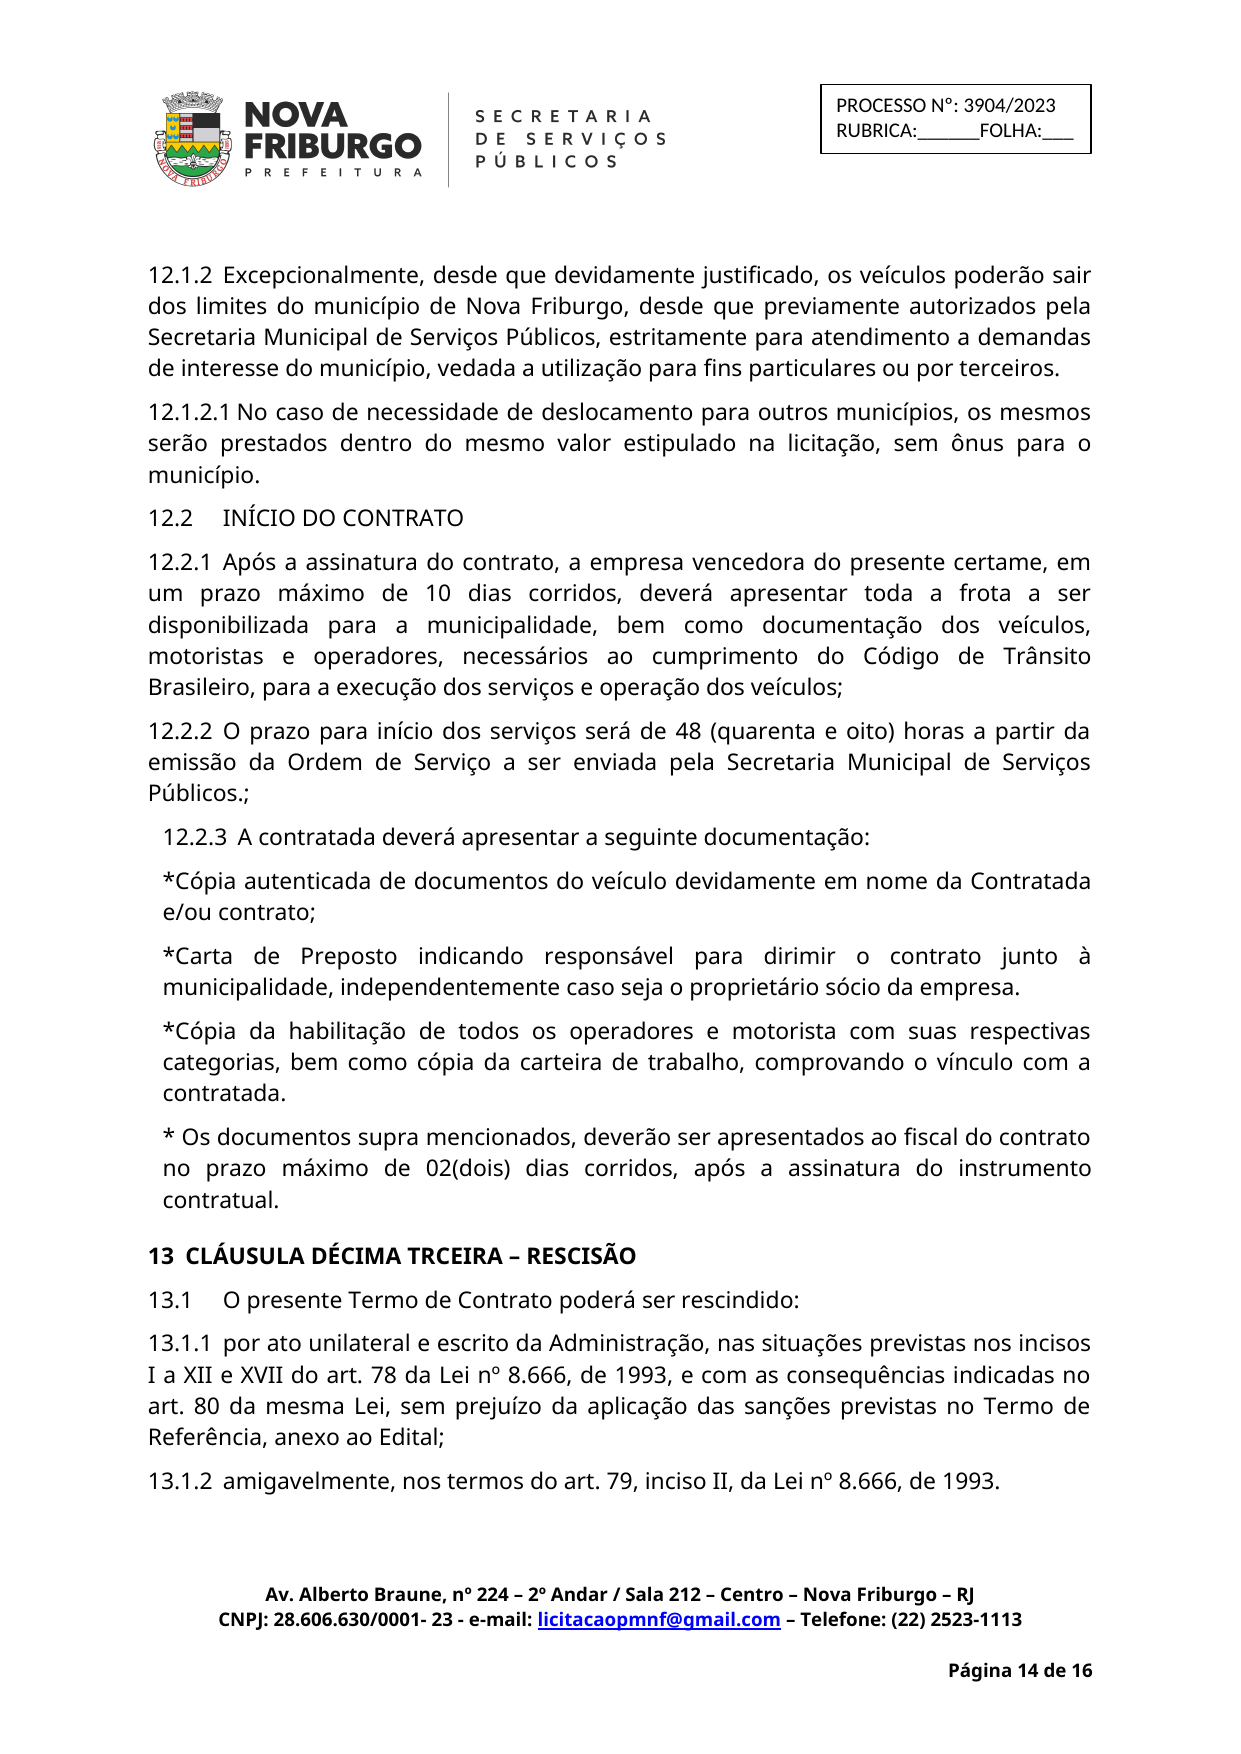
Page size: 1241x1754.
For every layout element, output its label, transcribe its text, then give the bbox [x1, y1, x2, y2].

list Após a assinatura do contrato, a empresa vencedora do presente certame, em um prazo máximo de 10 dias corridos, deverá apresentar toda a frota a ser disponibilizada para a municipalidade, bem como documentação dos veículos, motoristas e operadores, necessários ao cumprimento do Código de Trânsito Brasileiro, para a execução dos serviços e operação dos veículos; [148, 546, 1092, 702]
list CLÁUSULA DÉCIMA TRCEIRA – RESCISÃO [148, 1240, 1092, 1271]
text *Carta de Preposto indicando responsável para dirimir o contrato junto à municipalidade, independentemente caso seja o proprietário sócio da empresa. [162, 940, 1092, 1002]
list INÍCIO DO CONTRATO [148, 502, 1092, 534]
list Excepcionalmente, desde que devidamente justificado, os veículos poderão sair dos limites do município de Nova Friburgo, desde que previamente autorizados pela Secretaria Municipal de Serviços Públicos, estritamente para atendimento a demandas de interesse do município, vedada a utilização para fins particulares ou por terceiros. [148, 259, 1092, 384]
list O prazo para início dos serviços será de 48 (quarenta e oito) horas a partir da emissão da Ordem de Serviço a ser enviada pela Secretaria Municipal de Serviços Públicos.; [148, 715, 1092, 809]
text *Cópia da habilitação de todos os operadores e motorista com suas respectivas categorias, bem como cópia da carteira de trabalho, comprovando o vínculo com a contratada. [162, 1015, 1092, 1109]
picture [147, 75, 683, 199]
text * Os documentos supra mencionados, deverão ser apresentados ao fiscal do contrato no prazo máximo de 02(dois) dias corridos, após a assinatura do instrumento contratual. [162, 1121, 1092, 1215]
list No caso de necessidade de deslocamento para outros municípios, os mesmos serão prestados dentro do mesmo valor estipulado na licitação, sem ônus para o município. [148, 396, 1092, 490]
list amigavelmente, nos termos do art. 79, inciso II, da Lei nº 8.666, de 1993. [148, 1465, 1092, 1496]
text *Cópia autenticada de documentos do veículo devidamente em nome da Contratada e/ou contrato; [162, 865, 1092, 927]
list A contratada deverá apresentar a seguinte documentação: [162, 821, 1092, 852]
list O presente Termo de Contrato poderá ser rescindido: [148, 1284, 1092, 1315]
list por ato unilateral e escrito da Administração, nas situações previstas nos incisos I a XII e XVII do art. 78 da Lei nº 8.666, de 1993, e com as consequências indicadas no art. 80 da mesma Lei, sem prejuízo da aplicação das sanções previstas no Termo de Referência, anexo ao Edital; [148, 1327, 1092, 1452]
